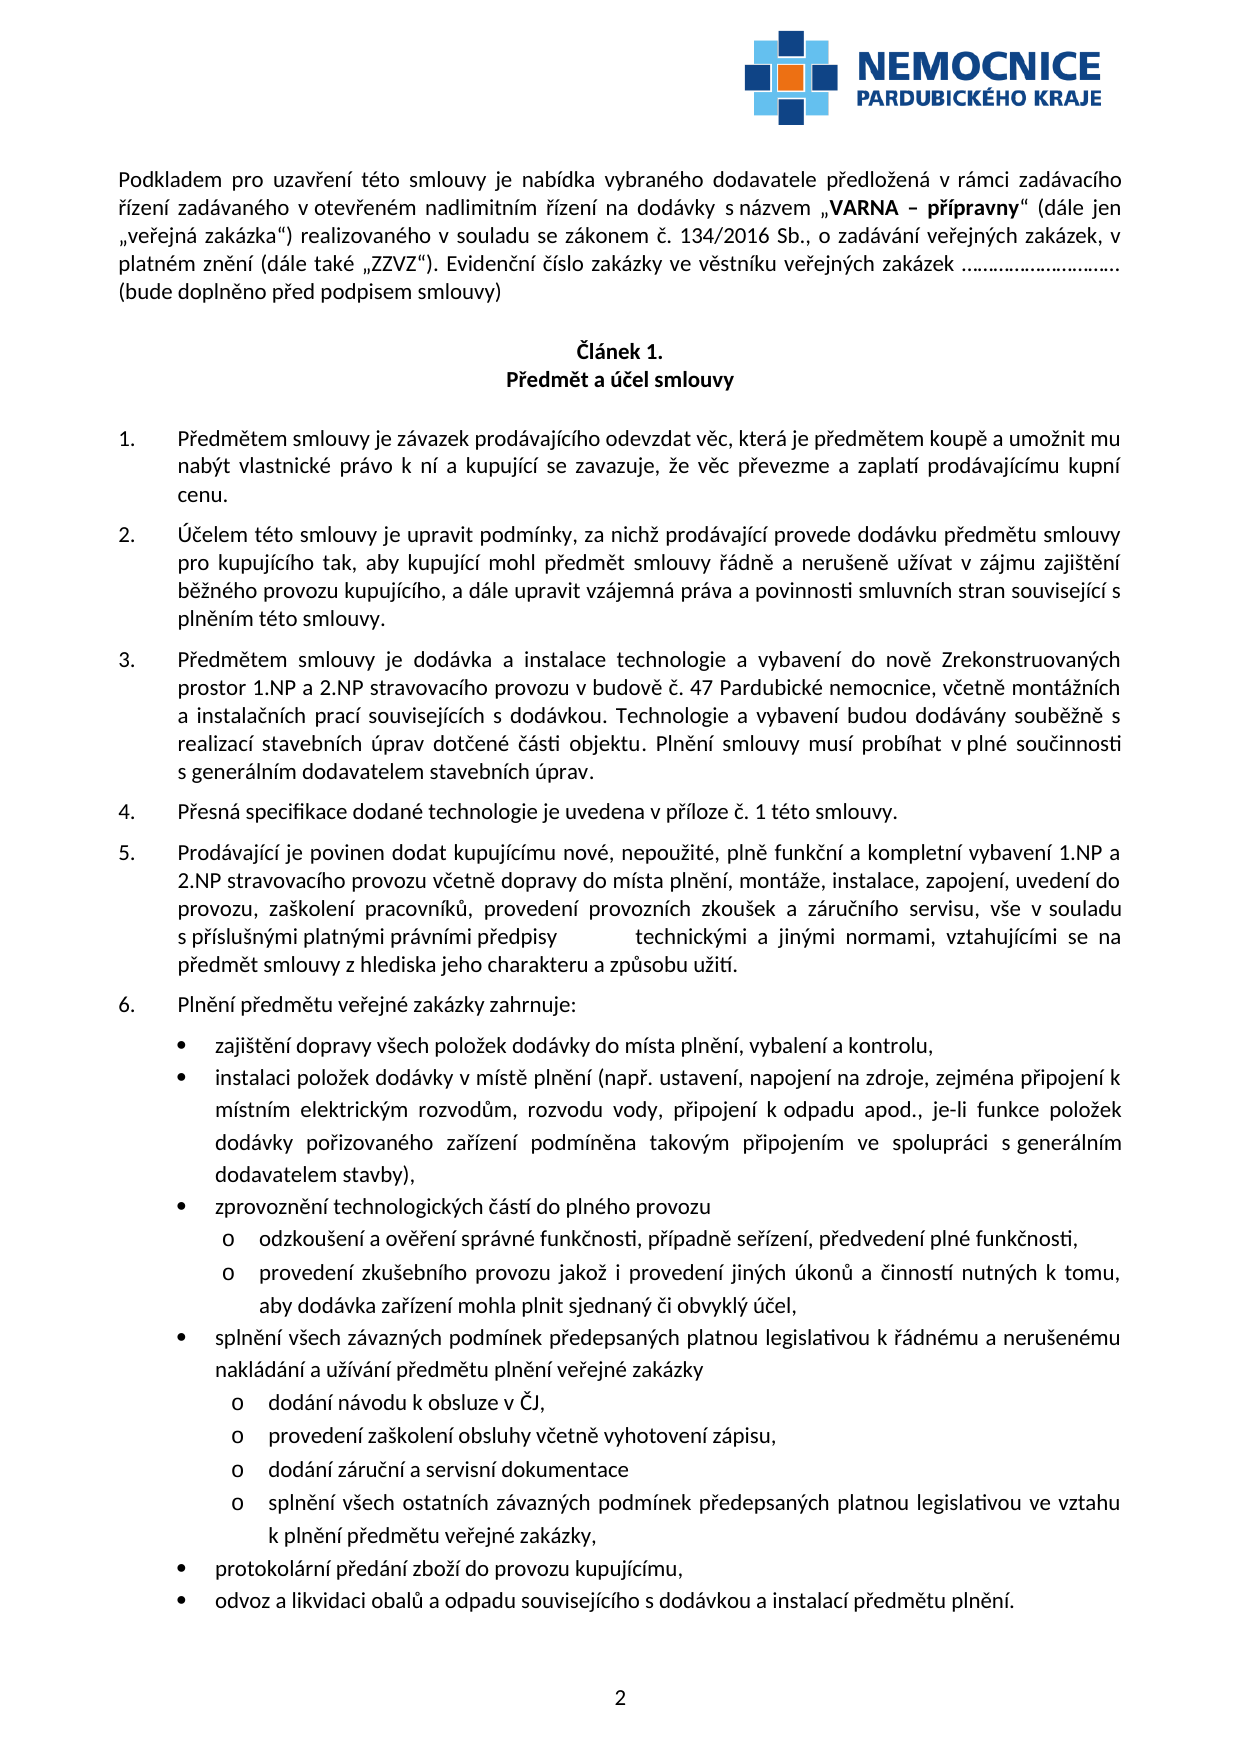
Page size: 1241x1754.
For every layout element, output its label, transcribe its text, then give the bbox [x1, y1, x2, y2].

text Podkladem pro uzavření této smlouvy je nabídka vybraného dodavatele předložená v rámci zadávacího řízení zadávaného v otevřeném nadlimitním řízení na dodávky s názvem „VARNA – přípravny“ (dále jen „veřejná zakázka“) realizovaného v souladu se zákonem č. 134/2016 Sb., o zadávání veřejných zakázek, v platném znění (dále také „ZZVZ“). Evidenční číslo zakázky ve věstníku veřejných zakázek ………………………… (bude doplněno před podpisem smlouvy) [118, 165, 1122, 305]
list odzkoušení a ověření správné funkčnosti, případně seřízení, předvedení plné funkčnosti, [221, 1224, 1122, 1253]
list zprovoznění technologických částí do plného provozu [177, 1192, 1122, 1220]
list dodání záruční a servisní dokumentace [231, 1455, 1122, 1484]
list splnění všech závazných podmínek předepsaných platnou legislativou k řádnému a nerušenému nakládání a užívání předmětu plnění veřejné zakázky [177, 1323, 1122, 1383]
list protokolární předání zboží do provozu kupujícímu, [177, 1554, 1122, 1582]
list Předmětem smlouvy je dodávka a instalace technologie a vybavení do nově Zrekonstruovaných prostor 1.NP a 2.NP stravovacího provozu v budově č. 47 Pardubické nemocnice, včetně montážních a instalačních prací souvisejících s dodávkou. Technologie a vybavení budou dodávány souběžně s realizací stavebních úprav dotčené části objektu. Plnění smlouvy musí probíhat v plné součinnosti s generálním dodavatelem stavebních úprav. [118, 645, 1122, 785]
text Článek 1. [118, 337, 1122, 365]
list splnění všech ostatních závazných podmínek předepsaných platnou legislativou ve vztahu k plnění předmětu veřejné zakázky, [231, 1488, 1122, 1549]
list odvoz a likvidaci obalů a odpadu souvisejícího s dodávkou a instalací předmětu plnění. [177, 1586, 1122, 1614]
list dodání návodu k obsluze v ČJ, [231, 1388, 1122, 1417]
list Účelem této smlouvy je upravit podmínky, za nichž prodávající provede dodávku předmětu smlouvy pro kupujícího tak, aby kupující mohl předmět smlouvy řádně a nerušeně užívat v zájmu zajištění běžného provozu kupujícího, a dále upravit vzájemná práva a povinnosti smluvních stran související s plněním této smlouvy. [118, 520, 1122, 632]
list Prodávající je povinen dodat kupujícímu nové, nepoužité, plně funkční a kompletní vybavení 1.NP a 2.NP stravovacího provozu včetně dopravy do místa plnění, montáže, instalace, zapojení, uvedení do provozu, zaškolení pracovníků, provedení provozních zkoušek a záručního servisu, vše v souladu s příslušnými platnými právními předpisy technickými a jinými normami, vztahujícími se na předmět smlouvy z hlediska jeho charakteru a způsobu užití. [118, 838, 1122, 978]
list Předmětem smlouvy je závazek prodávajícího odevzdat věc, která je předmětem koupě a umožnit mu nabýt vlastnické právo k ní a kupující se zavazuje, že věc převezme a zaplatí prodávajícímu kupní cenu. [118, 424, 1122, 508]
picture [743, 30, 1101, 126]
subtitle Předmět a účel smlouvy [118, 365, 1122, 393]
list instalaci položek dodávky v místě plnění (např. ustavení, napojení na zdroje, zejména připojení k místním elektrickým rozvodům, rozvodu vody, připojení k odpadu apod., je-li funkce položek dodávky pořizovaného zařízení podmíněna takovým připojením ve spolupráci s generálním dodavatelem stavby), [177, 1063, 1122, 1188]
list provedení zkušebního provozu jakož i provedení jiných úkonů a činností nutných k tomu, aby dodávka zařízení mohla plnit sjednaný či obvyklý účel, [221, 1258, 1122, 1319]
list zajištění dopravy všech položek dodávky do místa plnění, vybalení a kontrolu, [177, 1031, 1122, 1059]
list Přesná specifikace dodané technologie je uvedena v příloze č. 1 této smlouvy. [118, 797, 1122, 825]
list Plnění předmětu veřejné zakázky zahrnuje: [118, 991, 1122, 1018]
list provedení zaškolení obsluhy včetně vyhotovení zápisu, [231, 1421, 1122, 1450]
